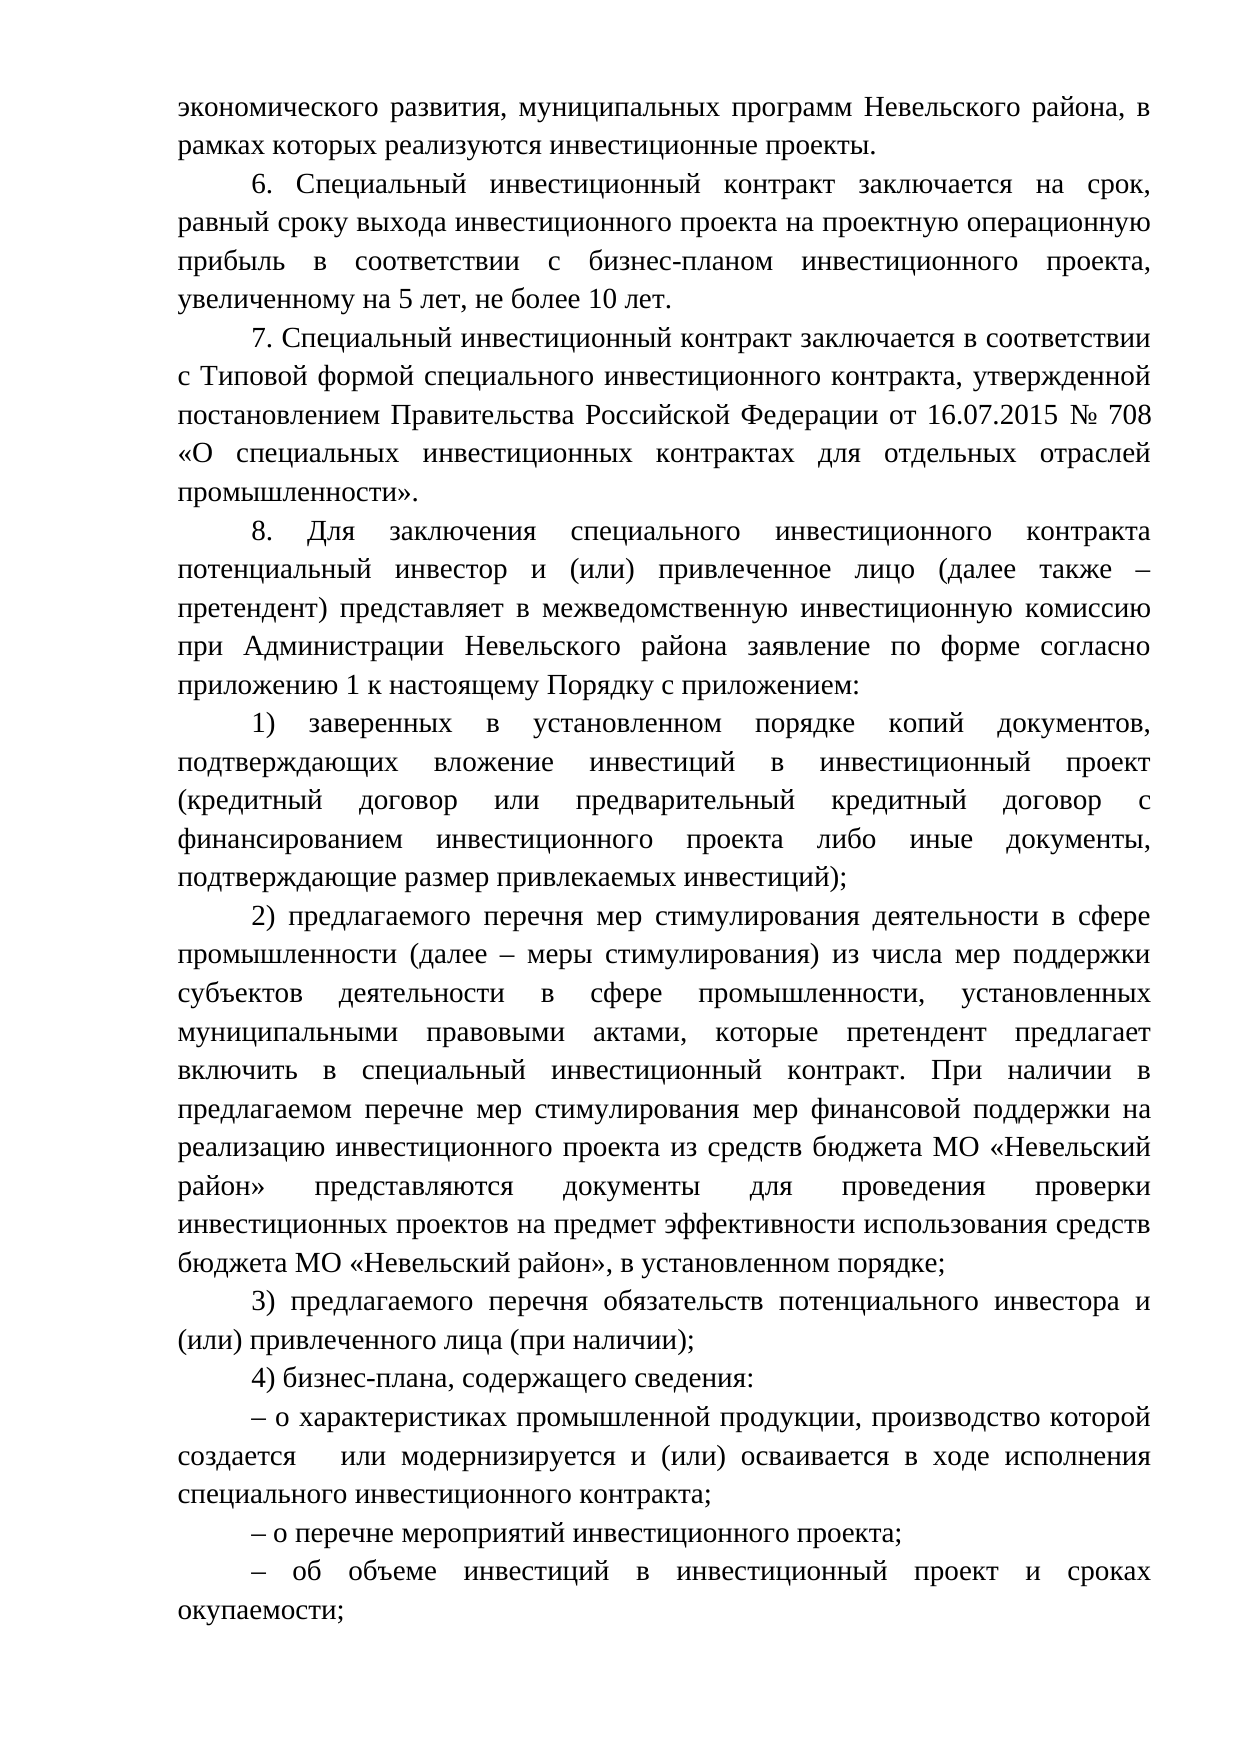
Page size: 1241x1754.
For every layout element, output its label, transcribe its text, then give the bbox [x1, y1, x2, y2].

text – о характеристиках промышленной продукции, производство которой создается или модернизируется и (или) осваивается в ходе исполнения специального инвестиционного контракта; [177, 1399, 1152, 1510]
text – об объеме инвестиций в инвестиционный проект и сроках окупаемости; [177, 1553, 1152, 1625]
text 7. Специальный инвестиционный контракт заключается в соответствии с Типовой формой специального инвестиционного контракта, утвержденной постановлением Правительства Российской Федерации от 16.07.2015 № 708 «О специальных инвестиционных контрактах для отдельных отраслей промышленности». [177, 320, 1152, 508]
text 1) заверенных в установленном порядке копий документов, подтверждающих вложение инвестиций в инвестиционный проект (кредитный договор или предварительный кредитный договор с финансированием инвестиционного проекта либо иные документы, подтверждающие размер привлекаемых инвестиций); [177, 705, 1152, 893]
text 6. Специальный инвестиционный контракт заключается на срок, равный сроку выхода инвестиционного проекта на проектную операционную прибыль в соответствии с бизнес-планом инвестиционного проекта, увеличенному на 5 лет, не более 10 лет. [177, 166, 1152, 315]
text 3) предлагаемого перечня обязательств потенциального инвестора и (или) привлеченного лица (при наличии); [177, 1283, 1152, 1356]
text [177, 89, 1152, 161]
text – о перечне мероприятий инвестиционного проекта; [177, 1515, 1152, 1548]
text 4) бизнес-плана, содержащего сведения: [177, 1361, 1152, 1394]
text 8. Для заключения специального инвестиционного контракта потенциальный инвестор и (или) привлеченное лицо (далее также – претендент) представляет в межведомственную инвестиционную комиссию при Администрации Невельского района заявление по форме согласно приложению 1 к настоящему Порядку с приложением: [177, 513, 1152, 700]
text 2) предлагаемого перечня мер стимулирования деятельности в сфере промышленности (далее – меры стимулирования) из числа мер поддержки субъектов деятельности в сфере промышленности, установленных муниципальными правовыми актами, которые претендент предлагает включить в специальный инвестиционный контракт. При наличии в предлагаемом перечне мер стимулирования мер финансовой поддержки на реализацию инвестиционного проекта из средств бюджета МО «Невельский район» представляются документы для проведения проверки инвестиционных проектов на предмет эффективности использования средств бюджета МО «Невельский район», в установленном порядке; [177, 898, 1152, 1278]
